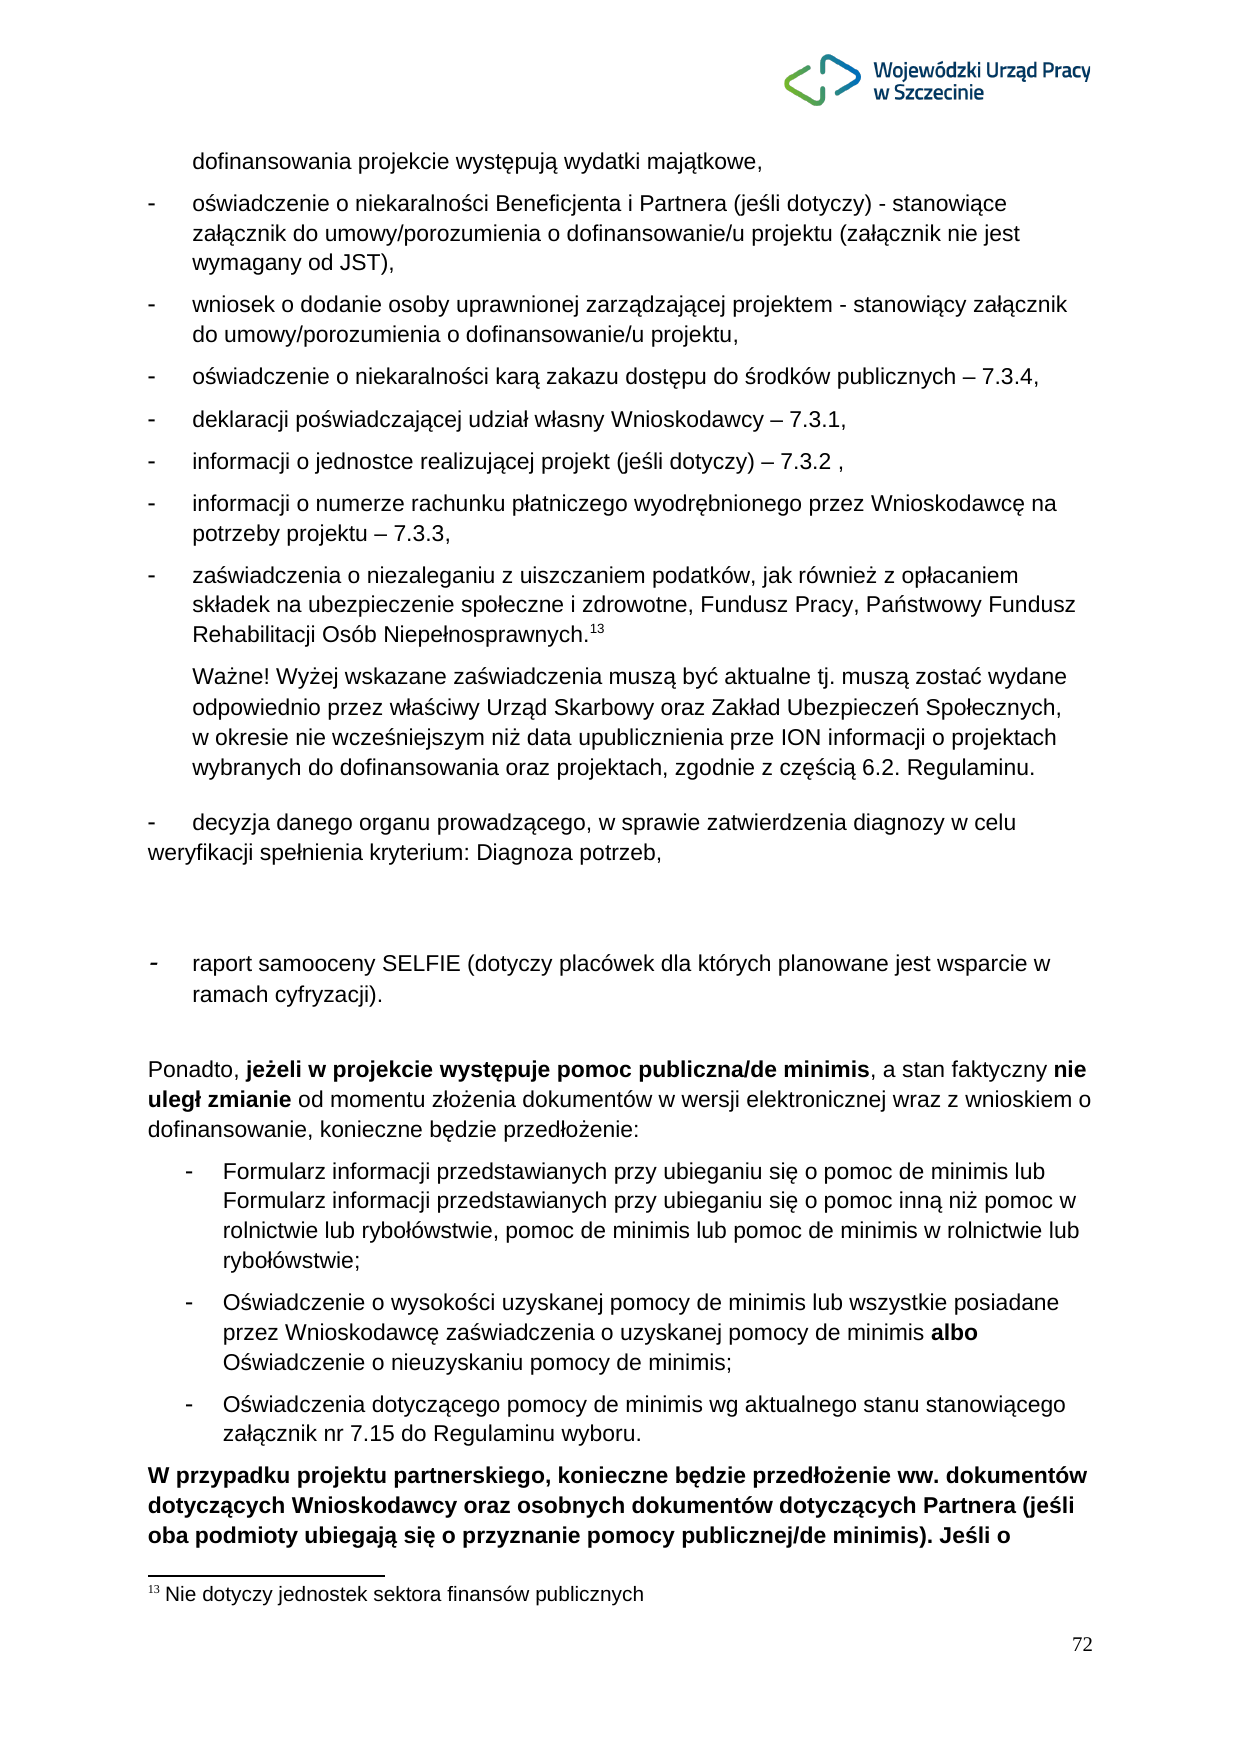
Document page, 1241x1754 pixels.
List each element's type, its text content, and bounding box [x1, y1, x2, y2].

text weryfikacji spełnienia kryterium: Diagnoza potrzeb, [148, 839, 1092, 866]
picture [784, 54, 1091, 106]
list zaświadczenia o niezaleganiu z uiszczaniem podatków, jak również z opłacaniem składek na ubezpieczenie społeczne i zdrowotne, Fundusz Pracy, Państwowy Fundusz Rehabilitacji Osób Niepełnosprawnych. [148, 562, 1092, 647]
list oświadczenie o niekaralności Beneficjenta i Partnera (jeśli dotyczy) - stanowiące załącznik do umowy/porozumienia o dofinansowanie/u projektu (załącznik nie jest wymagany od JST), [148, 190, 1092, 276]
list raport samooceny SELFIE (dotyczy placówek dla których planowane jest wsparcie w ramach cyfryzacji). [148, 950, 1092, 1007]
list decyzja danego organu prowadzącego, w sprawie zatwierdzenia diagnozy w celu [148, 809, 1092, 836]
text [148, 1462, 1092, 1548]
list oświadczenie o niekaralności karą zakazu dostępu do środków publicznych – 7.3.4, [148, 363, 1092, 390]
list wniosek o dodanie osoby uprawnionej zarządzającej projektem - stanowiący załącznik do umowy/porozumienia o dofinansowanie/u projektu, [148, 291, 1092, 347]
text Ponadto, jeżeli w projekcie występuje pomoc publiczna/de minimis, a stan faktyczny nie uległ zmianie od momentu złożenia dokumentów w wersji elektronicznej wraz z wnioskiem o dofinansowanie, konieczne będzie przedłożenie: [148, 1056, 1092, 1142]
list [148, 148, 1092, 174]
list informacji o numerze rachunku płatniczego wyodrębnionego przez Wnioskodawcę na potrzeby projektu – 7.3.3, [148, 490, 1092, 546]
list Oświadczenie o wysokości uzyskanej pomocy de minimis lub wszystkie posiadane przez Wnioskodawcę zaświadczenia o uzyskanej pomocy de minimis albo Oświadczenie o nieuzyskaniu pomocy de minimis; [185, 1289, 1092, 1375]
list informacji o jednostce realizującej projekt (jeśli dotyczy) – 7.3.2 , [148, 448, 1092, 474]
list Oświadczenia dotyczącego pomocy de minimis wg aktualnego stanu stanowiącego załącznik nr 7.15 do Regulaminu wyboru. [185, 1391, 1092, 1447]
text Ważne! Wyżej wskazane zaświadczenia muszą być aktualne tj. muszą zostać wydane odpowiednio przez właściwy Urząd Skarbowy oraz Zakład Ubezpieczeń Społecznych, w okresie nie wcześniejszym niż data upublicznienia prze ION informacji o projektach wybranych do dofinansowania oraz projektach, zgodnie z częścią 6.2. Regulaminu. [192, 663, 1092, 780]
list deklaracji poświadczającej udział własny Wnioskodawcy – 7.3.1, [148, 406, 1092, 432]
